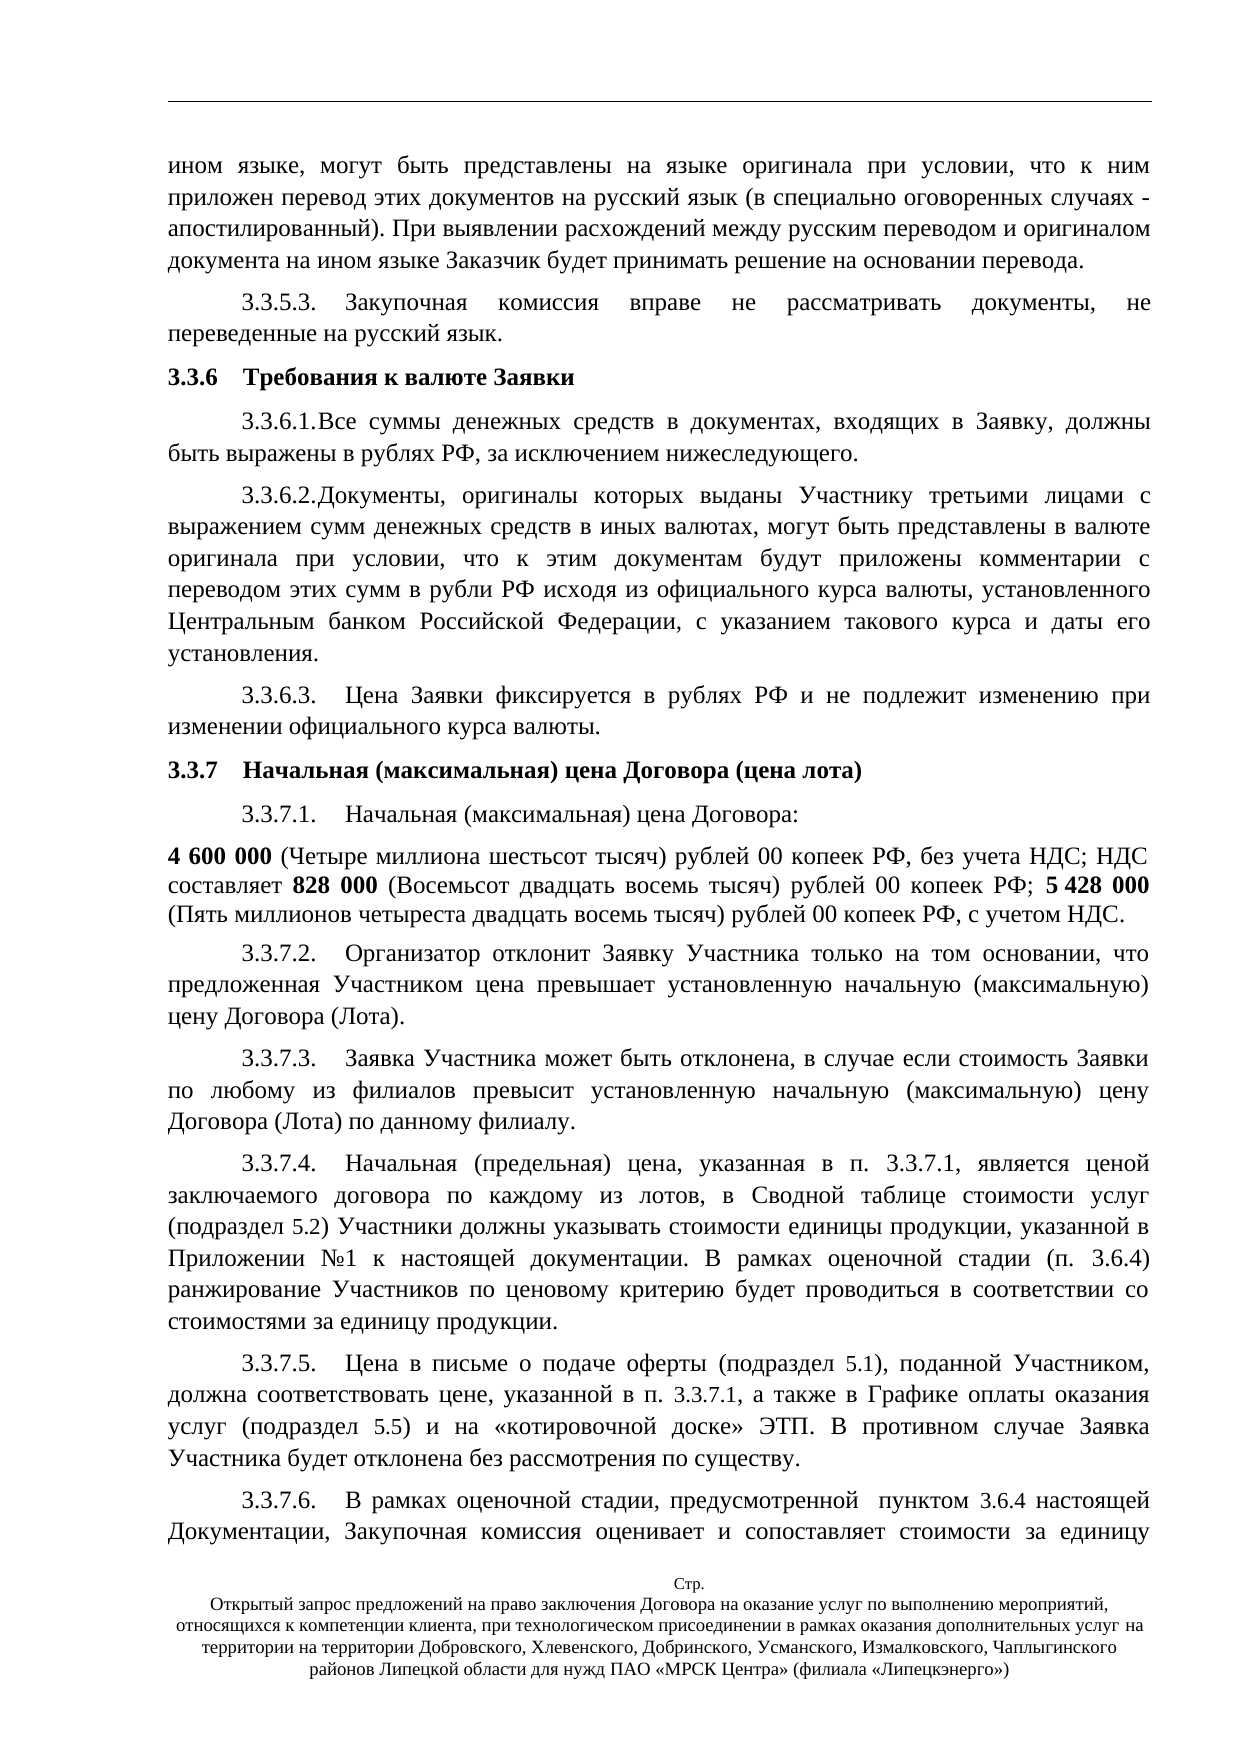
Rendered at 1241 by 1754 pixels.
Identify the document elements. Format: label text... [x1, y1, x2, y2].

list Документы, оригиналы которых выданы Участнику третьими лицами с выражением сумм денежных средств в иных валютах, могут быть представлены в валюте оригинала при условии, что к этим документам будут приложены комментарии с переводом этих сумм в рубли РФ исходя из официального курса валюты, установленного Центральным банком Российской Федерации, с указанием такового курса и даты его установления. [168, 480, 1152, 666]
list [168, 150, 1152, 273]
text 4 600 000 (Четыре миллиона шестьсот тысяч) рублей 00 копеек РФ, без учета НДС; НДС составляет 828 000 (Восемьсот двадцать восемь тысяч) рублей 00 копеек РФ; 5 428 000 (Пять миллионов четыреста двадцать восемь тысяч) рублей 00 копеек РФ, с учетом НДС. [168, 841, 1150, 928]
subtitle Требования к валюте Заявки [168, 362, 1152, 391]
list Организатор отклонит Заявку Участника только на том основании, что предложенная Участником цена превышает установленную начальную (максимальную) цену Договора (Лота). [168, 938, 1150, 1030]
list Цена в письме о подаче оферты (подраздел 5.1), поданной Участником, должна соответствовать цене, указанной в п. 3.3.7.1, а также в Графике оплаты оказания услуг (подраздел 5.5) и на «котировочной доске» ЭТП. В противном случае Заявка Участника будет отклонена без рассмотрения по существу. [168, 1348, 1150, 1471]
list Закупочная комиссия вправе не рассматривать документы, не переведенные на русский язык. [168, 287, 1152, 347]
list Заявка Участника может быть отклонена, в случае если стоимость Заявки по любому из филиалов превысит установленную начальную (максимальную) цену Договора (Лота) по данному филиалу. [168, 1043, 1150, 1135]
list Все суммы денежных средств в документах, входящих в Заявку, должны быть выражены в рублях РФ, за исключением нижеследующего. [168, 406, 1152, 467]
list Начальная (предельная) цена, указанная в п. 3.3.7.1, является ценой заключаемого договора по каждому из лотов, в Сводной таблице стоимости услуг (подраздел 5.2) Участники должны указывать стоимости единицы продукции, указанной в Приложении №1 к настоящей документации. В рамках оценочной стадии (п. 3.6.4) ранжирование Участников по ценовому критерию будет проводиться в соответствии со стоимостями за единицу продукции. [168, 1148, 1150, 1335]
subtitle Начальная (максимальная) цена Договора (цена лота) [168, 755, 1152, 784]
list Начальная (максимальная) цена Договора: [168, 799, 1150, 828]
list Цена Заявки фиксируется в рублях РФ и не подлежит изменению при изменении официального курса валюты. [168, 680, 1152, 740]
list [168, 1485, 1150, 1545]
